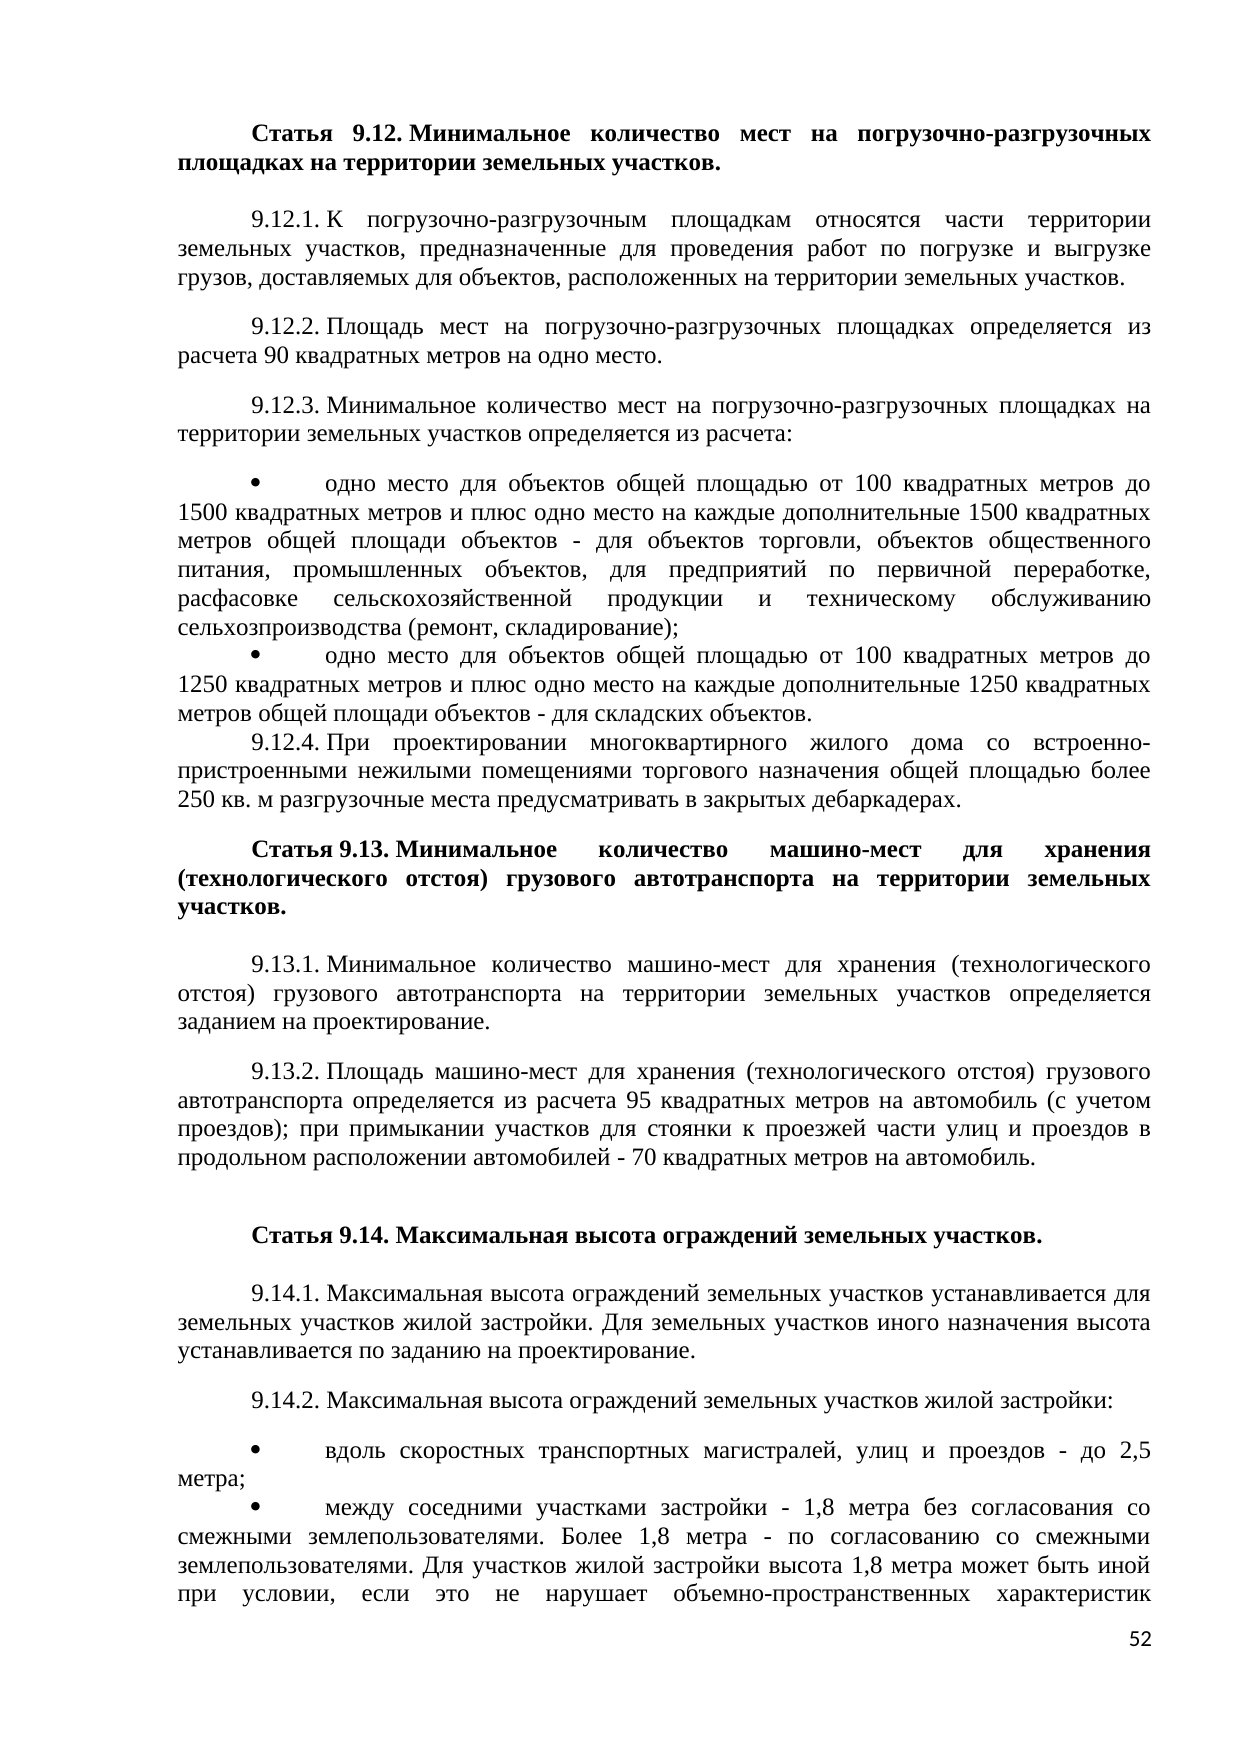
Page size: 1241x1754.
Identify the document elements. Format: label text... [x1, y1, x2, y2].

list Статья 9.12. Минимальное количество мест на погрузочно-разгрузочных площадках на территории земельных участков. [177, 118, 1152, 176]
list Статья 9.14. Максимальная высота ограждений земельных участков. [177, 1221, 1152, 1249]
list одно место для объектов общей площадью от 100 квадратных метров до 1500 квадратных метров и плюс одно место на каждые дополнительные 1500 квадратных метров общей площади объектов - для объектов торговли, объектов общественного питания, промышленных объектов, для предприятий по первичной переработке, расфасовке сельскохозяйственной продукции и техническому обслуживанию сельхозпроизводства (ремонт, складирование); [177, 468, 1152, 641]
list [177, 1492, 1152, 1607]
list Статья 9.13. Минимальное количество машино-мест для хранения (технологического отстоя) грузового автотранспорта на территории земельных участков. [177, 834, 1152, 920]
text 9.14.1. Максимальная высота ограждений земельных участков устанавливается для земельных участков жилой застройки. Для земельных участков иного назначения высота устанавливается по заданию на проектирование. [177, 1278, 1152, 1364]
text 9.12.3. Минимальное количество мест на погрузочно-разгрузочных площадках на территории земельных участков определяется из расчета: [177, 390, 1152, 447]
text 9.13.2. Площадь машино-мест для хранения (технологического отстоя) грузового автотранспорта определяется из расчета 95 квадратных метров на автомобиль (с учетом проездов); при примыкании участков для стоянки к проезжей части улиц и проездов в продольном расположении автомобилей - 70 квадратных метров на автомобиль. [177, 1056, 1152, 1171]
list одно место для объектов общей площадью от 100 квадратных метров до 1250 квадратных метров и плюс одно место на каждые дополнительные 1250 квадратных метров общей площади объектов - для складских объектов. [177, 641, 1152, 727]
list вдоль скоростных транспортных магистралей, улиц и проездов - до 2,5 метра; [177, 1435, 1152, 1492]
text 9.12.4. При проектировании многоквартирного жилого дома со встроенно-пристроенными нежилыми помещениями торгового назначения общей площадью более 250 кв. м разгрузочные места предусматривать в закрытых дебаркадерах. [177, 727, 1152, 813]
text 9.12.1. К погрузочно-разгрузочным площадкам относятся части территории земельных участков, предназначенные для проведения работ по погрузке и выгрузке грузов, доставляемых для объектов, расположенных на территории земельных участков. [177, 204, 1152, 291]
text 9.13.1. Минимальное количество машино-мест для хранения (технологического отстоя) грузового автотранспорта на территории земельных участков определяется заданием на проектирование. [177, 949, 1152, 1035]
text 9.12.2. Площадь мест на погрузочно-разгрузочных площадках определяется из расчета 90 квадратных метров на одно место. [177, 311, 1152, 369]
text 9.14.2. Максимальная высота ограждений земельных участков жилой застройки: [177, 1385, 1152, 1414]
